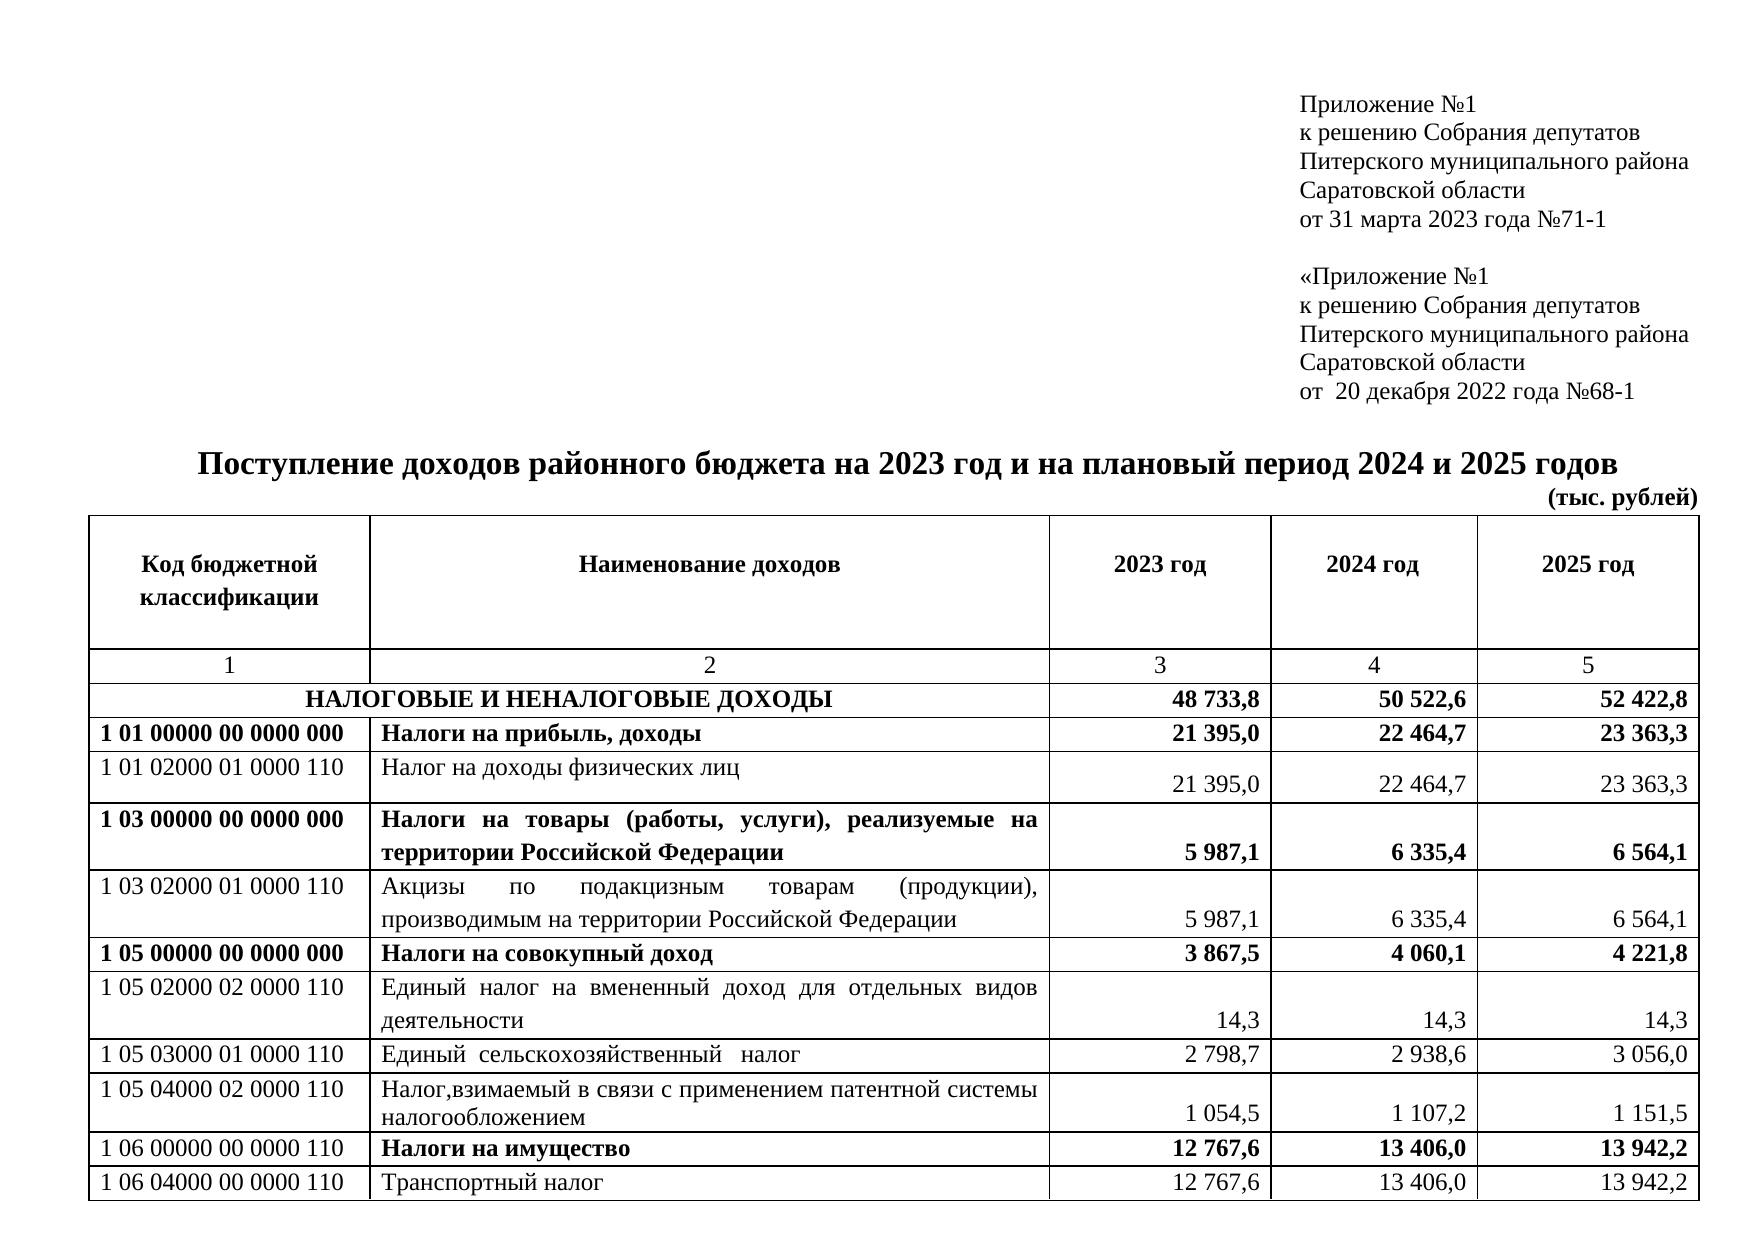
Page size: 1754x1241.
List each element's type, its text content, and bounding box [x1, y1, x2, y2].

subtitle Приложение №1 к решению Собрания депутатов [1299, 89, 1698, 146]
table_cell 14,3 [1272, 972, 1477, 1038]
subtitle Питерского муниципального района [1299, 319, 1698, 347]
table_cell 13 942,2 [1478, 1133, 1698, 1165]
subtitle Саратовской области [1299, 175, 1698, 204]
table_cell 6 335,4 [1272, 804, 1477, 869]
table_cell 6 564,1 [1478, 871, 1698, 937]
table_cell 6 335,4 [1272, 871, 1477, 937]
table_cell 52 422,8 [1478, 684, 1698, 717]
table_cell 1 [90, 650, 369, 682]
table_cell 50 522,6 [1272, 684, 1477, 717]
table_cell 4 060,1 [1272, 938, 1477, 971]
table_cell 1 01 02000 01 0000 110 [90, 752, 369, 802]
table_cell 1 107,2 [1272, 1074, 1477, 1131]
table_cell 1 06 04000 00 0000 110 [90, 1167, 369, 1199]
table_cell 12 767,6 [1050, 1133, 1270, 1165]
table_cell 1 05 04000 02 0000 110 [90, 1074, 369, 1131]
table_cell 13 942,2 [1478, 1167, 1698, 1199]
table_cell 48 733,8 [1050, 684, 1270, 717]
table_cell 1 05 00000 00 0000 000 [90, 938, 369, 971]
table_cell 22 464,7 [1272, 752, 1477, 802]
table_cell Транспортный налог [371, 1167, 1049, 1199]
table_cell Налоги на товары (работы, услуги), реализуемые на территории Российской Федерации [371, 804, 1049, 869]
table_cell 2 798,7 [1050, 1040, 1270, 1072]
table_cell Налоги на прибыль, доходы [371, 718, 1049, 751]
subtitle от 20 декабря 2022 года №68-1 [1299, 376, 1698, 405]
table_cell 22 464,7 [1272, 718, 1477, 751]
table_cell НАЛОГОВЫЕ И НЕНАЛОГОВЫЕ ДОХОДЫ [90, 684, 1049, 717]
table_cell Налоги на имущество [371, 1133, 1049, 1165]
table_cell 3 867,5 [1050, 938, 1270, 971]
table_cell 3 056,0 [1478, 1040, 1698, 1072]
table_header Наименование доходов [371, 516, 1049, 648]
table_cell Единый налог на вмененный доход для отдельных видов деятельности [371, 972, 1049, 1038]
table_cell 14,3 [1478, 972, 1698, 1038]
table_cell 1 03 02000 01 0000 110 [90, 871, 369, 937]
table_cell 1 05 02000 02 0000 110 [90, 972, 369, 1038]
text (тыс. рублей) [856, 482, 1698, 510]
table_cell 4 [1272, 650, 1477, 682]
table_cell 12 767,6 [1050, 1167, 1270, 1199]
table_cell 1 05 03000 01 0000 110 [90, 1040, 369, 1072]
table_cell 5 [1478, 650, 1698, 682]
subtitle Саратовской области [1299, 347, 1698, 376]
table_header 2024 год [1272, 516, 1477, 648]
table_cell 13 406,0 [1272, 1167, 1477, 1199]
table_cell Акцизы по подакцизным товарам (продукции), производимым на территории Российской Федерации [371, 871, 1049, 937]
subtitle Поступление доходов районного бюджета на 2023 год и на плановый период 2024 и 2025 годов [118, 443, 1698, 482]
table_cell 23 363,3 [1478, 752, 1698, 802]
table_cell 2 938,6 [1272, 1040, 1477, 1072]
table_cell 3 [1050, 650, 1270, 682]
table_cell 13 406,0 [1272, 1133, 1477, 1165]
subtitle от 31 марта 2023 года №71-1 [1299, 204, 1698, 232]
table_header 2023 год [1050, 516, 1270, 648]
table_cell 14,3 [1050, 972, 1270, 1038]
subtitle Питерского муниципального района [1299, 146, 1698, 175]
table_cell 5 987,1 [1050, 804, 1270, 869]
table_cell 21 395,0 [1050, 752, 1270, 802]
table_cell 4 221,8 [1478, 938, 1698, 971]
table_cell 1 151,5 [1478, 1074, 1698, 1131]
table_cell Налог на доходы физических лиц [371, 752, 1049, 802]
table_cell 5 987,1 [1050, 871, 1270, 937]
table_header Код бюджетной классификации [90, 516, 369, 648]
table_cell 6 564,1 [1478, 804, 1698, 869]
subtitle «Приложение №1 к решению Собрания депутатов [1299, 261, 1698, 319]
table_cell 1 01 00000 00 0000 000 [90, 718, 369, 751]
table_cell 1 03 00000 00 0000 000 [90, 804, 369, 869]
table_cell Налоги на совокупный доход [371, 938, 1049, 971]
table_cell 23 363,3 [1478, 718, 1698, 751]
table_cell Единый сельскохозяйственный налог [371, 1040, 1049, 1072]
table_cell 1 054,5 [1050, 1074, 1270, 1131]
table_cell 2 [371, 650, 1049, 682]
table_header 2025 год [1478, 516, 1698, 648]
table_cell Налог,взимаемый в связи с применением патентной системы налогообложением [371, 1074, 1049, 1131]
table_cell 21 395,0 [1050, 718, 1270, 751]
table_cell 1 06 00000 00 0000 110 [90, 1133, 369, 1165]
